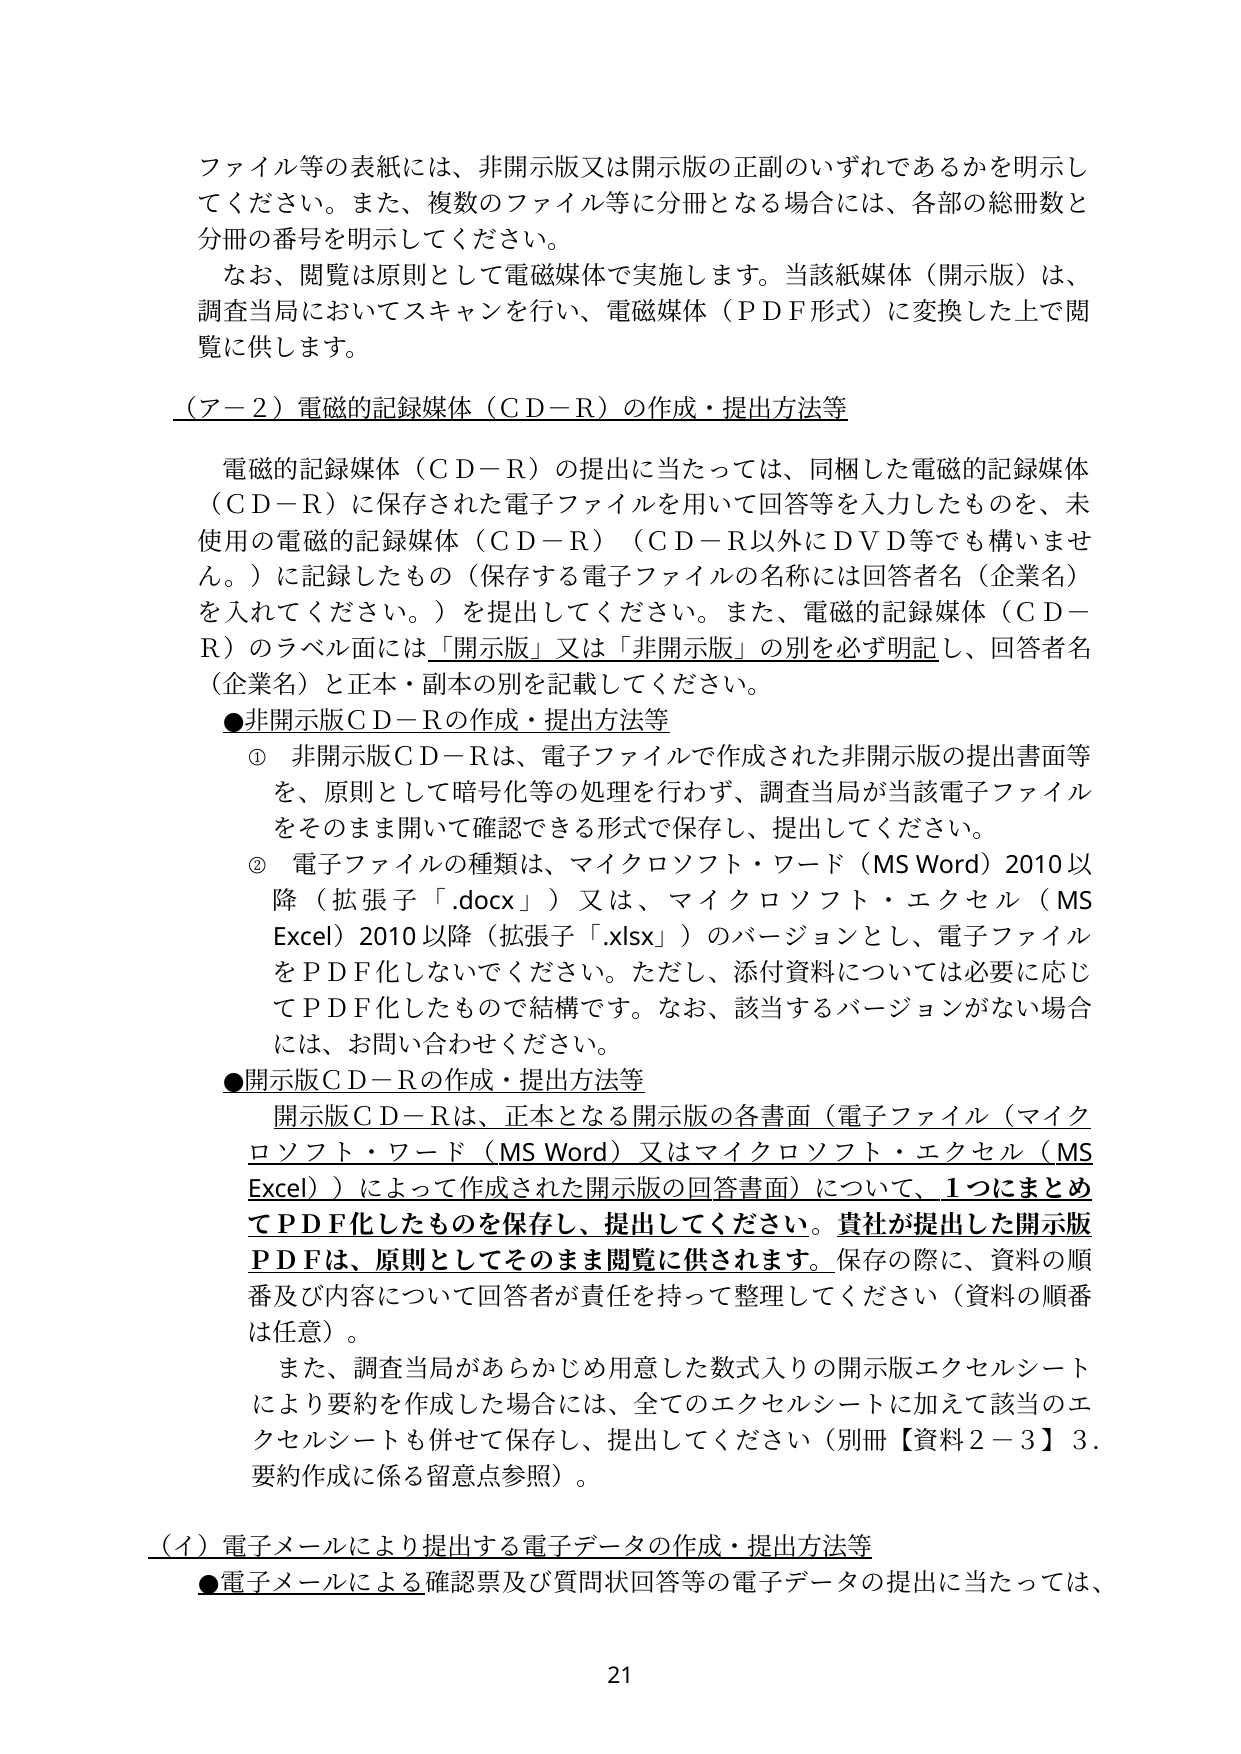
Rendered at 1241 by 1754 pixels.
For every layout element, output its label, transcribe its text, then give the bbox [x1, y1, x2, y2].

text （イ）電子メールにより提出する電子データの作成・提出方法等 [148, 1526, 1092, 1562]
text ●開示版ＣＤ－Ｒの作成・提出方法等 [223, 1061, 1092, 1097]
text 電磁的記録媒体（ＣＤ－Ｒ）の提出に当たっては、同梱した電磁的記録媒体（ＣＤ－Ｒ）に保存された電子ファイルを用いて回答等を入力したものを、未使用の電磁的記録媒体（ＣＤ－Ｒ）（ＣＤ－Ｒ以外にＤＶＤ等でも構いません。）に記録したもの（保存する電子ファイルの名称には回答者名（企業名）を入れてください。）を提出してください。また、電磁的記録媒体（ＣＤ－Ｒ）のラベル面には「開示版」又は「非開示版」の別を必ず明記し、回答者名（企業名）と正本・副本の別を記載してください。 [198, 449, 1092, 701]
text なお、閲覧は原則として電磁媒体で実施します。当該紙媒体（開示版）は、調査当局においてスキャンを行い、電磁媒体（ＰＤＦ形式）に変換した上で閲覧に供します。 [198, 256, 1092, 363]
text ② 電子ファイルの種類は、マイクロソフト・ワード（MS Word）2010以降（拡張子「.docx」）又は、マイクロソフト・エクセル（MS Excel）2010以降（拡張子「.xlsx」）のバージョンとし、電子ファイルをＰＤＦ化しないでください。ただし、添付資料については必要に応じてＰＤＦ化したもので結構です。なお、該当するバージョンがない場合には、お問い合わせください。 [248, 845, 1092, 1061]
text 開示版ＣＤ－Ｒは、正本となる開示版の各書面（電子ファイル（マイクロソフト・ワード（MS Word）又はマイクロソフト・エクセル（MS Excel））によって作成された開示版の回答書面）について、１つにまとめてＰＤＦ化したものを保存し、提出してください。貴社が提出した開示版ＰＤＦは、原則としてそのまま閲覧に供されます。保存の際に、資料の順番及び内容について回答者が責任を持って整理してください（資料の順番は任意）。 [248, 1097, 1092, 1348]
text ●非開示版ＣＤ－Ｒの作成・提出方法等 [223, 701, 1092, 737]
text また、調査当局があらかじめ用意した数式入りの開示版エクセルシートにより要約を作成した場合には、全てのエクセルシートに加えて該当のエクセルシートも併せて保存し、提出してください（別冊【資料２－３】３．要約作成に係る留意点参照）。 [251, 1348, 1092, 1492]
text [198, 1562, 1092, 1598]
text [198, 148, 1092, 256]
text （ア－２）電磁的記録媒体（ＣＤ－Ｒ）の作成・提出方法等 [148, 388, 1092, 424]
text ① 非開示版ＣＤ－Ｒは、電子ファイルで作成された非開示版の提出書面等を、原則として暗号化等の処理を行わず、調査当局が当該電子ファイルをそのまま開いて確認できる形式で保存し、提出してください。 [248, 737, 1092, 845]
